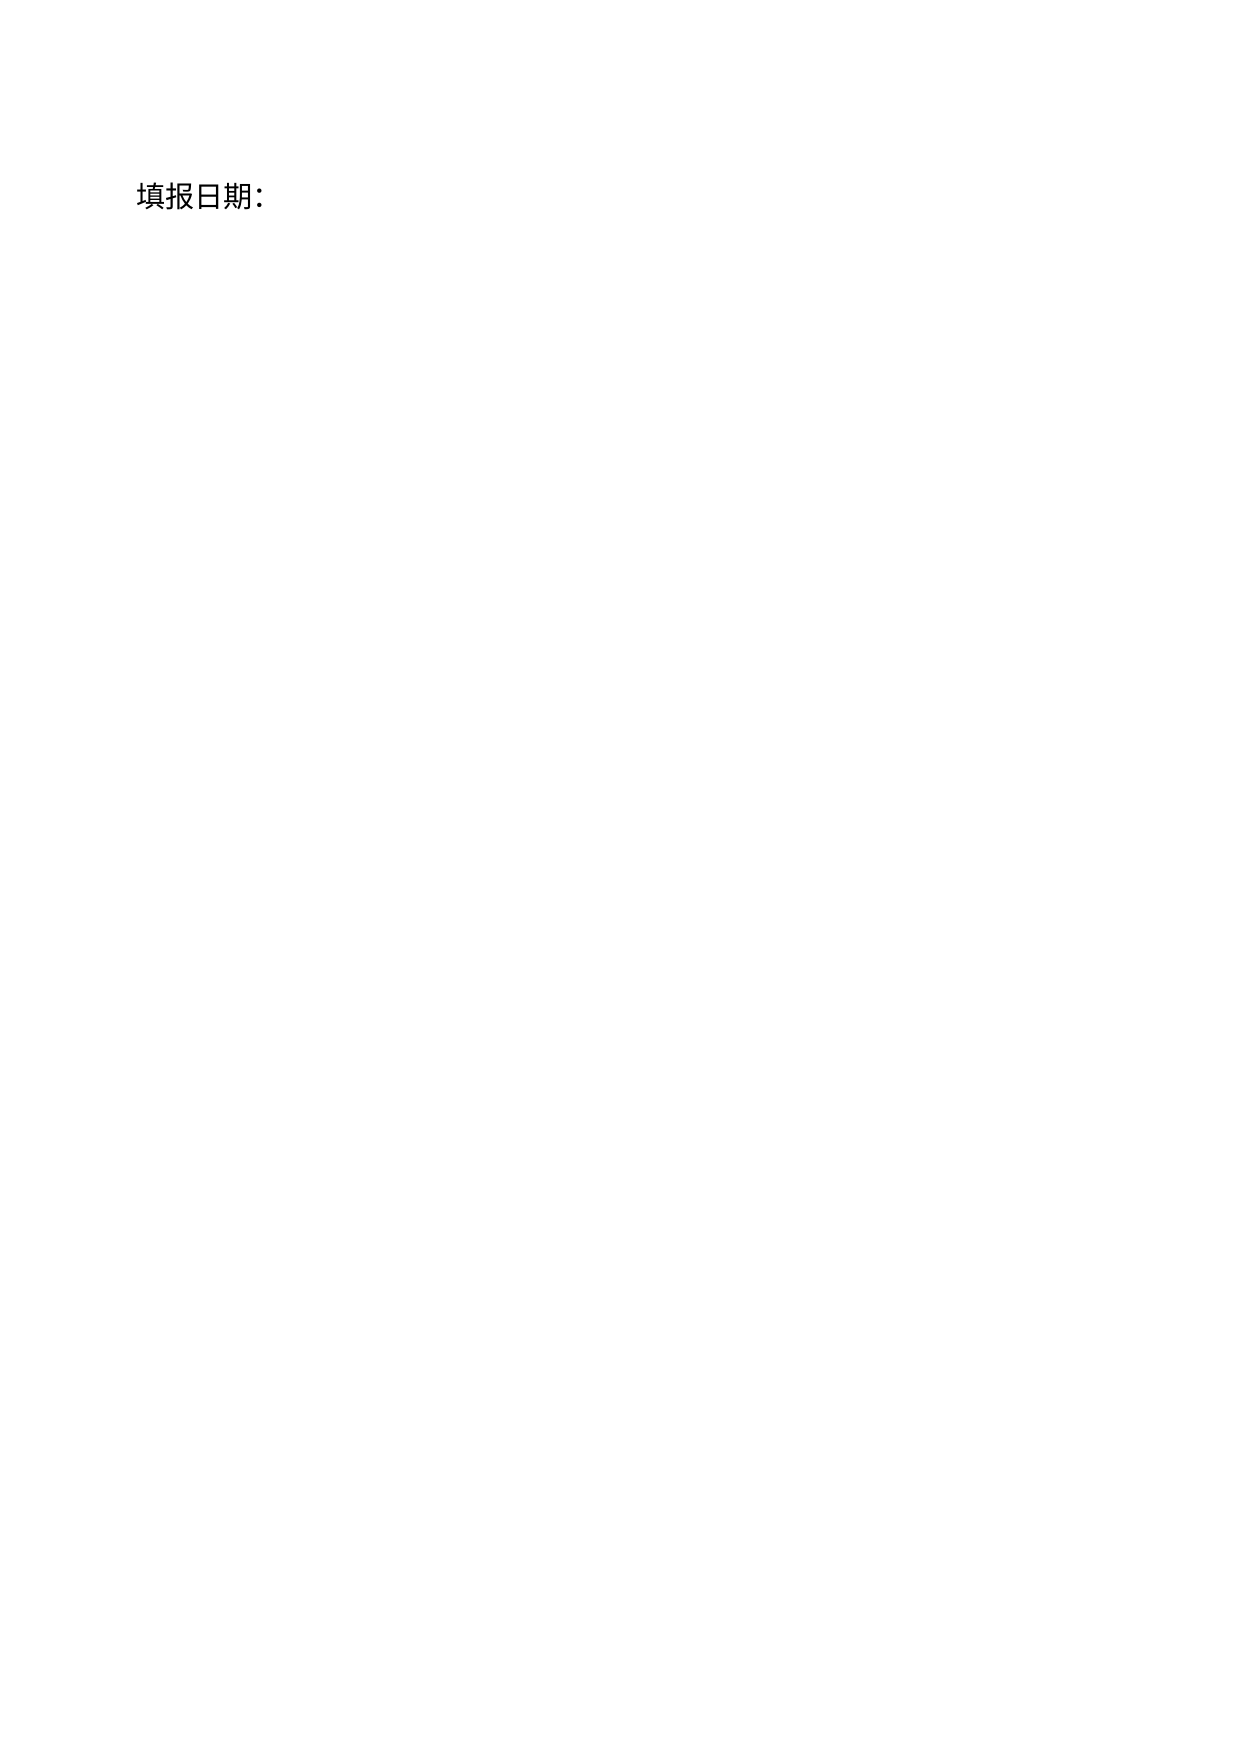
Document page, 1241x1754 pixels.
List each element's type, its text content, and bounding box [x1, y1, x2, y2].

text 填报日期： [136, 162, 1104, 227]
